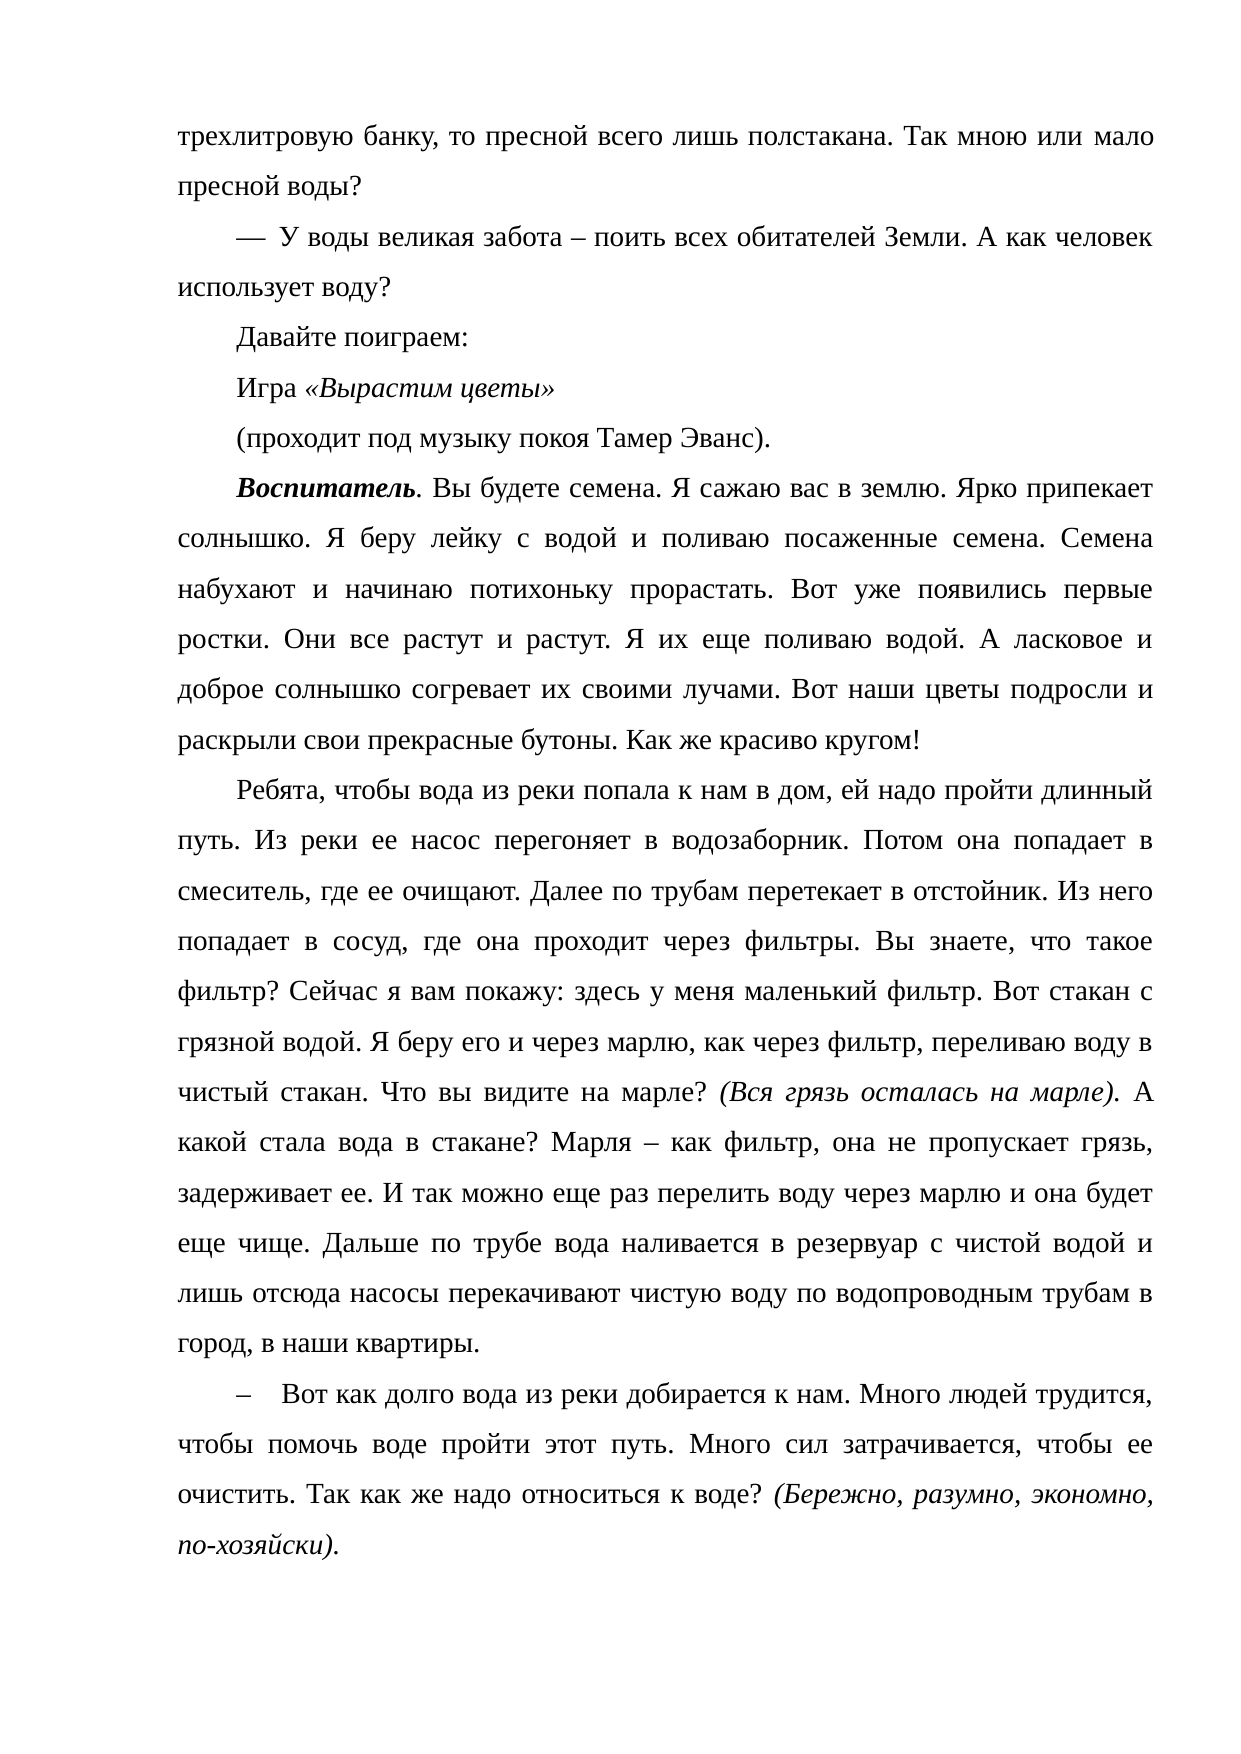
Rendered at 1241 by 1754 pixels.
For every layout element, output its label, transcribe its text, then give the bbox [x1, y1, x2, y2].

text Игра «Вырастим цветы» [177, 370, 1154, 403]
text – Вот как долго вода из реки добирается к нам. Много людей трудится, чтобы помочь воде пройти этот путь. Много сил затрачивается, чтобы ее очистить. Так как же надо относиться к воде? (Бережно, разумно, экономно, по-хозяйски). [177, 1376, 1154, 1560]
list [177, 118, 1154, 202]
text (проходит под музыку покоя Тамер Эванс). [177, 420, 1154, 453]
list У воды великая забота – поить всех обитателей Земли. А как человек использует воду? [177, 219, 1154, 303]
text Давайте поиграем: [236, 319, 1154, 353]
text Ребята, чтобы вода из реки попала к нам в дом, ей надо пройти длинный путь. Из реки ее насос перегоняет в водозаборник. Потом она попадает в смеситель, где ее очищают. Далее по трубам перетекает в отстойник. Из него попадает в сосуд, где она проходит через фильтры. Вы знаете, что такое фильтр? Сейчас я вам покажу: здесь у меня маленький фильтр. Вот стакан с грязной водой. Я беру его и через марлю, как через фильтр, переливаю воду в чистый стакан. Что вы видите на марле? (Вся грязь осталась на марле). А какой стала вода в стакане? Марля – как фильтр, она не пропускает грязь, задерживает ее. И так можно еще раз перелить воду через марлю и она будет еще чище. Дальше по трубе вода наливается в резервуар с чистой водой и лишь отсюда насосы перекачивают чистую воду по водопроводным трубам в город, в наши квартиры. [177, 772, 1154, 1359]
text Воспитатель. Вы будете семена. Я сажаю вас в землю. Ярко припекает солнышко. Я беру лейку с водой и поливаю посаженные семена. Семена набухают и начинаю потихоньку прорастать. Вот уже появились первые ростки. Они все растут и растут. Я их еще поливаю водой. А ласковое и доброе солнышко согревает их своими лучами. Вот наши цветы подросли и раскрыли свои прекрасные бутоны. Как же красиво кругом! [177, 470, 1154, 755]
